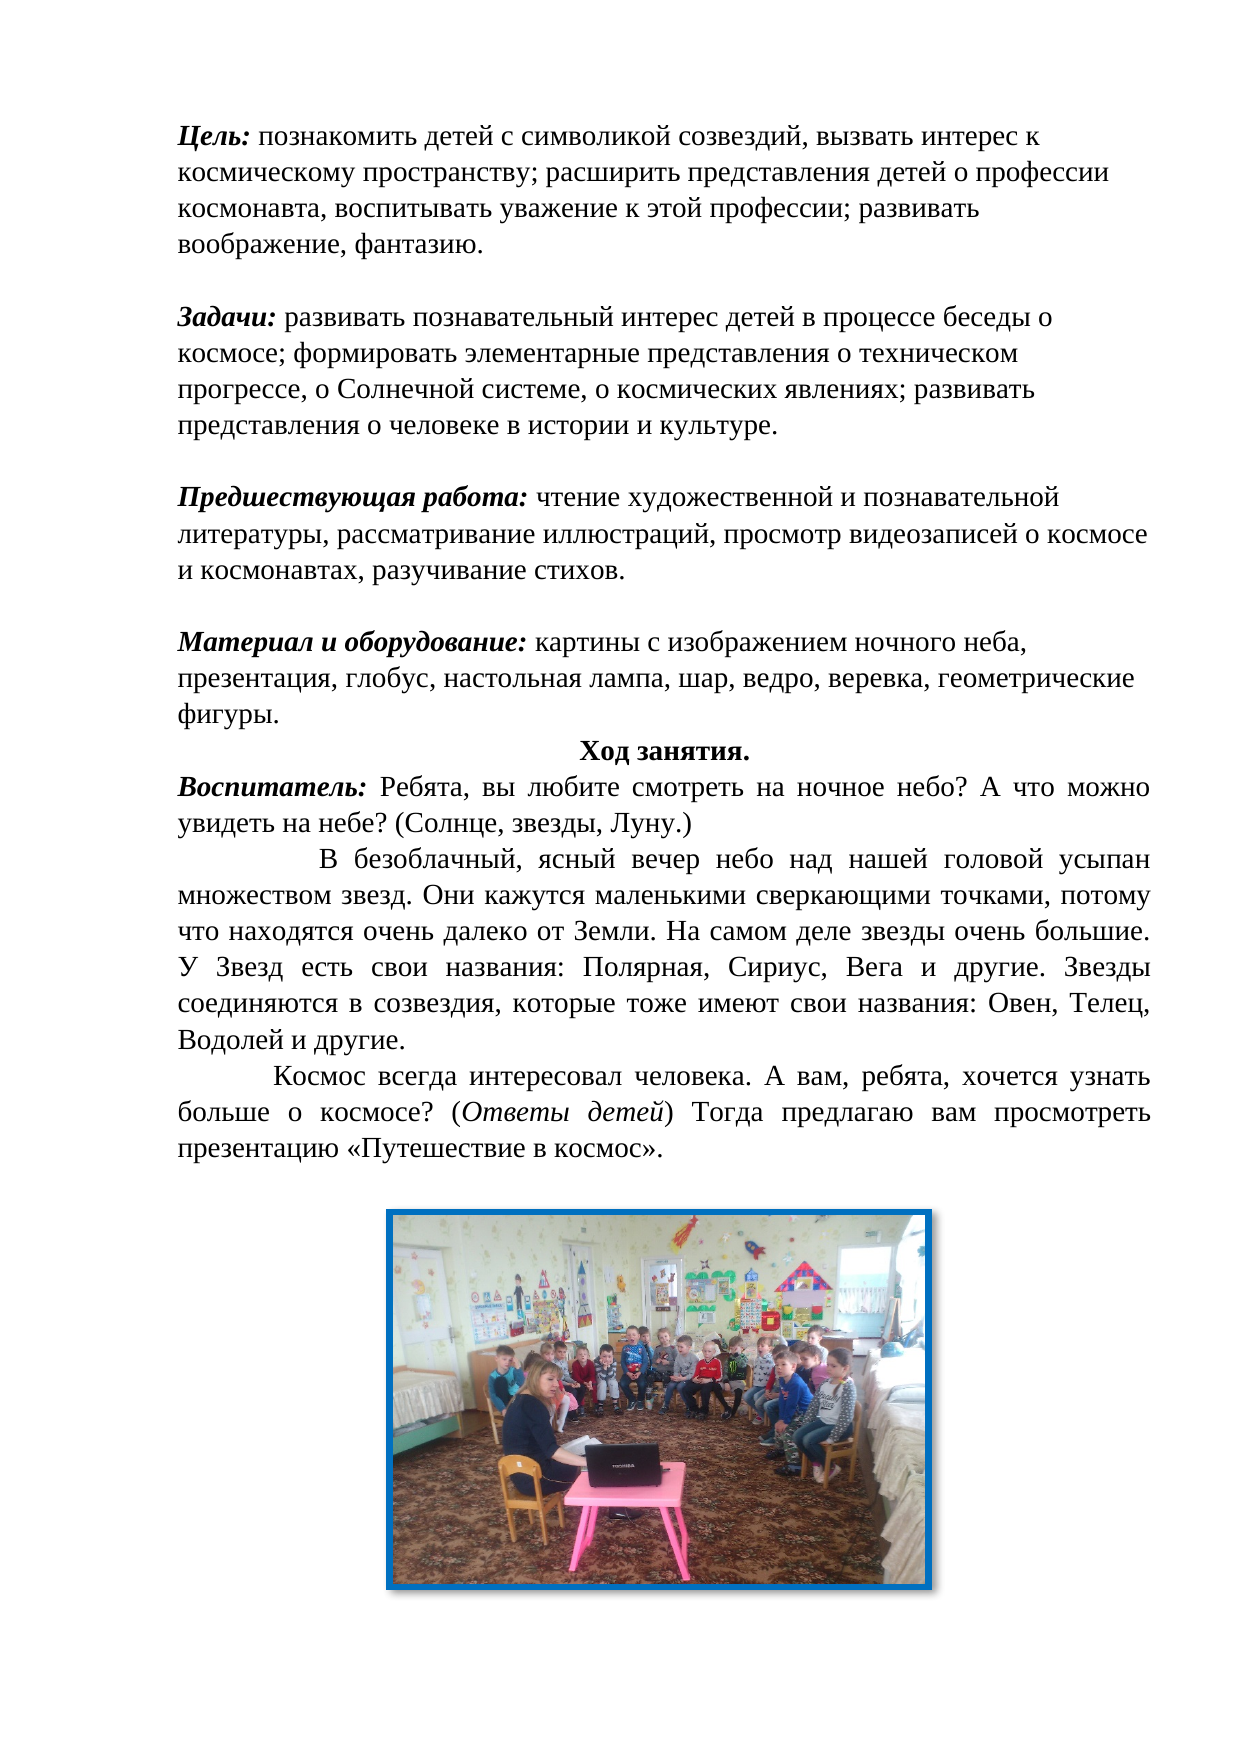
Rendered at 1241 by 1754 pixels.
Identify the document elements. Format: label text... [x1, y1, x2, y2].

text Воспитатель: Ребята, вы любите смотреть на ночное небо? А что можно увидеть на небе? (Солнце, звезды, Луну.) [177, 769, 1152, 838]
text Ход занятия. [177, 733, 1152, 766]
text Предшествующая работа: чтение художественной и познавательной литературы, рассматривание иллюстраций, просмотр видеозаписей о космосе и космонавтах, разучивание стихов. [177, 479, 1152, 585]
text Задачи: развивать познавательный интерес детей в процессе беседы о космосе; формировать элементарные представления о техническом прогрессе, о Солнечной системе, о космических явлениях; развивать представления о человеке в истории и культуре. [177, 299, 1152, 441]
text Цель: познакомить детей с символикой созвездий, вызвать интерес к космическому пространству; расширить представления детей о профессии космонавта, воспитывать уважение к этой профессии; развивать воображение, фантазию. [177, 118, 1152, 260]
text Материал и оборудование: картины с изображением ночного неба, презентация, глобус, настольная лампа, шар, ведро, веревка, геометрические фигуры. [177, 624, 1152, 730]
text Космос всегда интересовал человека. А вам, ребята, хочется узнать больше о космосе? (Ответы детей) Тогда предлагаю вам просмотреть презентацию «Путешествие в космос». [177, 1058, 1152, 1164]
picture [393, 1215, 925, 1584]
text В безоблачный, ясный вечер небо над нашей головой усыпан множеством звезд. Они кажутся маленькими сверкающими точками, потому что находятся очень далеко от Земли. На самом деле звезды очень большие. У Звезд есть свои названия: Полярная, Сириус, Вега и другие. Звезды соединяются в созвездия, которые тоже имеют свои названия: Овен, Телец, Водолей и другие. [177, 841, 1152, 1055]
